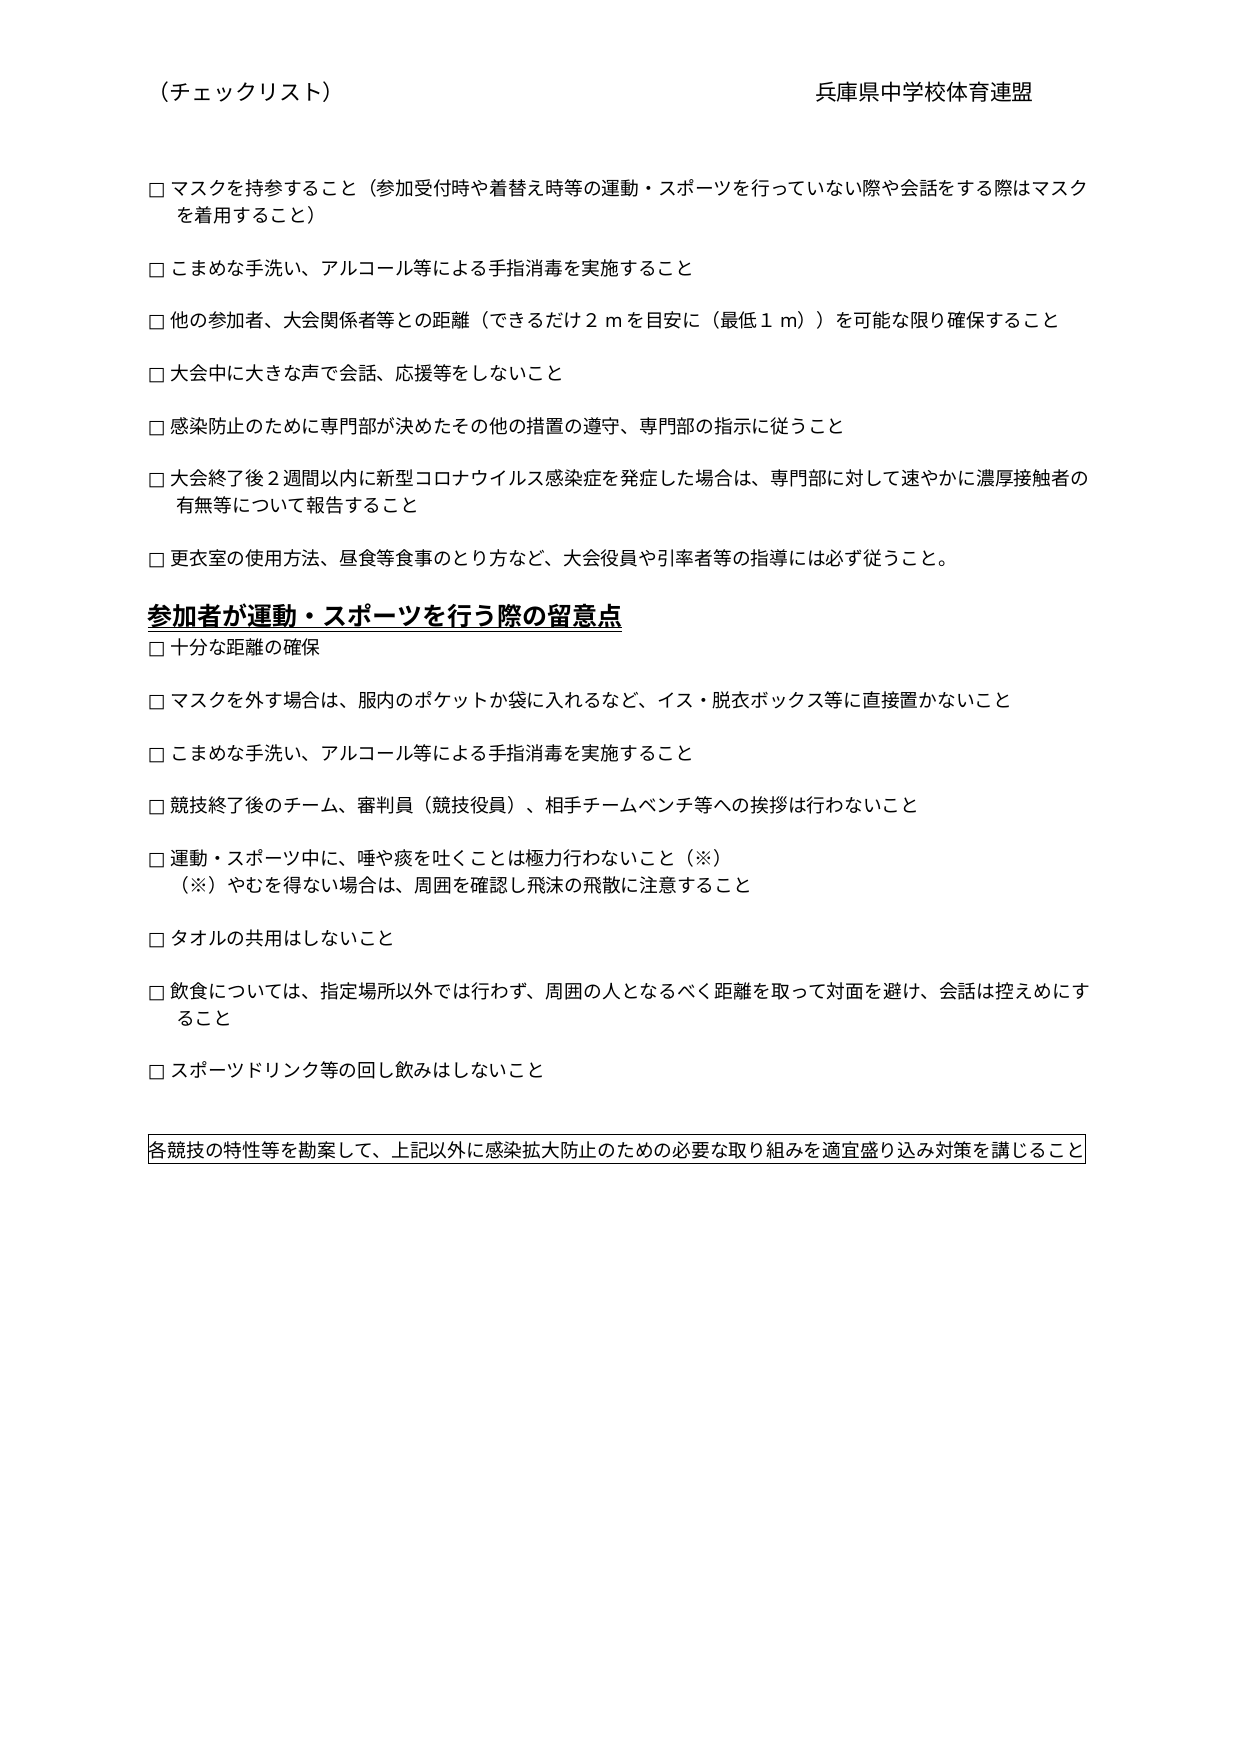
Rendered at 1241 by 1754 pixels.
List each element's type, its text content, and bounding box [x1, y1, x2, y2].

text □ マスクを外す場合は、服内のポケットか袋に入れるなど、イス・脱衣ボックス等に直接置かないこと [148, 686, 1092, 713]
text □ タオルの共用はしないこと [148, 923, 1092, 951]
text □ 更衣室の使用方法、昼食等食事のとり方など、大会役員や引率者等の指導には必ず従うこと。 [148, 544, 1092, 571]
text 参加者が運動・スポーツを行う際の留意点 [148, 597, 1092, 633]
text □ 感染防止のために専門部が決めたその他の措置の遵守、専門部の指示に従うこと [148, 411, 1092, 438]
text □ 大会終了後２週間以内に新型コロナウイルス感染症を発症した場合は、専門部に対して速やかに濃厚接触者の有無等について報告すること [148, 464, 1092, 518]
text □ こまめな手洗い、アルコール等による手指消毒を実施すること [148, 253, 1092, 280]
text □ 運動・スポーツ中に、唾や痰を吐くことは極力行わないこと（※） [148, 844, 1092, 871]
text （※）やむを得ない場合は、周囲を確認し飛沫の飛散に注意すること [148, 871, 1092, 898]
text □ 飲食については、指定場所以外では行わず、周囲の人となるべく距離を取って対面を避け、会話は控えめにすること [148, 976, 1092, 1031]
text □ 十分な距離の確保 [148, 633, 1092, 660]
text □ マスクを持参すること（参加受付時や着替え時等の運動・スポーツを行っていない際や会話をする際はマスクを着用すること） [148, 173, 1092, 228]
text 各競技の特性等を勘案して、上記以外に感染拡大防止のための必要な取り組みを適宜盛り込み対策を講じること [149, 1135, 1085, 1163]
text □ スポーツドリンク等の回し飲みはしないこと [148, 1056, 1092, 1083]
text □ こまめな手洗い、アルコール等による手指消毒を実施すること [148, 738, 1092, 765]
text □ 他の参加者、大会関係者等との距離（できるだけ２mを目安に（最低１m））を可能な限り確保すること [148, 306, 1092, 333]
text □ 競技終了後のチーム、審判員（競技役員）、相手チームベンチ等への挨拶は行わないこと [148, 791, 1092, 818]
text □ 大会中に大きな声で会話、応援等をしないこと [148, 358, 1092, 386]
